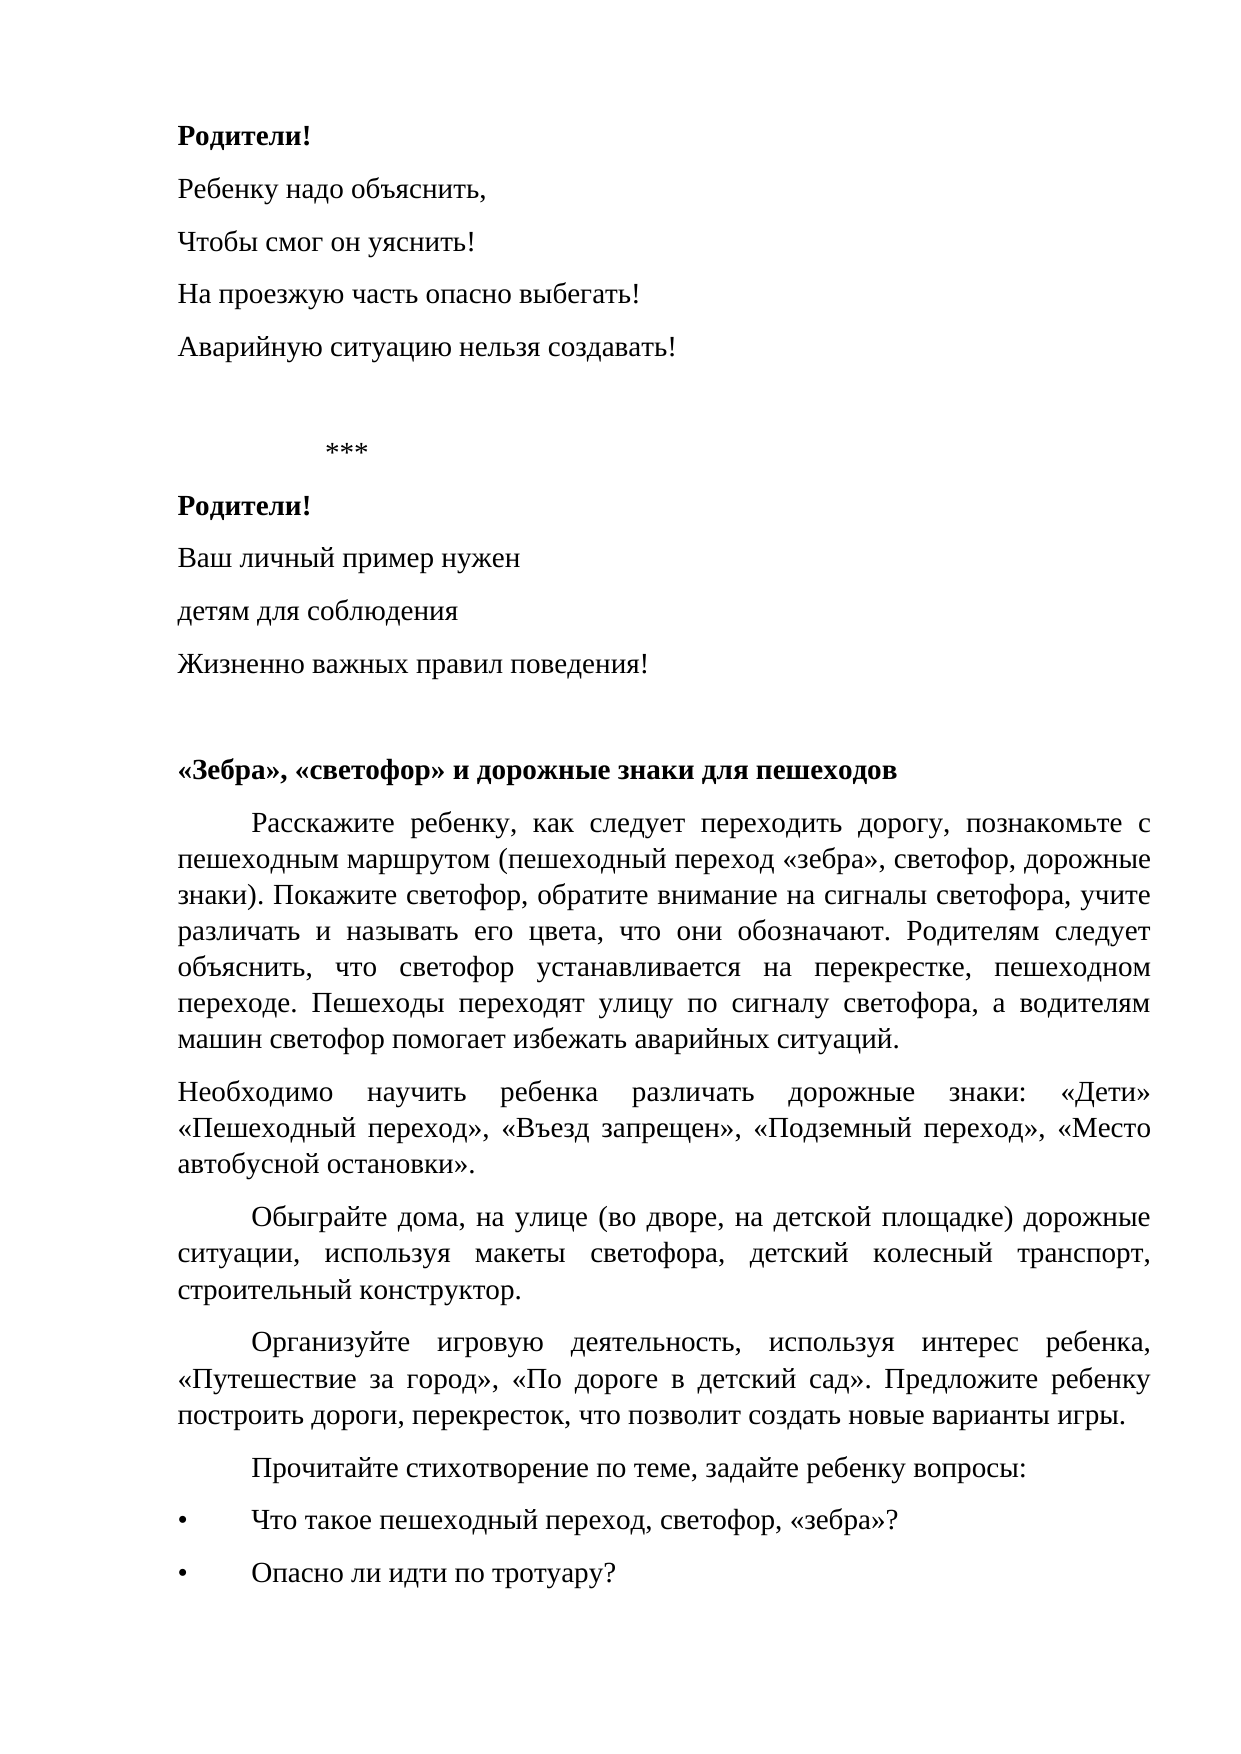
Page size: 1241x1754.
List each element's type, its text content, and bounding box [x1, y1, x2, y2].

text Расскажите ребенку, как следует переходить дорогу, познакомьте с пешеходным маршрутом (пешеходный переход «зебра», светофор, дорожные знаки). Покажите светофор, обратите внимание на сигналы светофора, учите различать и называть его цвета, что они обозначают. Родителям следует объяснить, что светофор устанавливается на перекрестке, пешеходном переходе. Пешеходы переходят улицу по сигналу светофора, а водителям машин светофор помогает избежать аварийных ситуаций. [177, 805, 1152, 1055]
text Обыграйте дома, на улице (во дворе, на детской площадке) дорожные ситуации, используя макеты светофора, детский колесный транспорт, строительный конструктор. [177, 1199, 1152, 1305]
text Родители! [177, 488, 1152, 521]
text Жизненно важных правил поведения! [177, 646, 1152, 680]
text • Что такое пешеходный переход, светофор, «зебра»? [177, 1502, 1152, 1536]
text Необходимо научить ребенка различать дорожные знаки: «Дети» «Пешеходный переход», «Въезд запрещен», «Подземный переход», «Место автобусной остановки». [177, 1074, 1152, 1180]
text «Зебра», «светофор» и дорожные знаки для пешеходов [177, 752, 1152, 785]
text На проезжую часть опасно выбегать! [177, 277, 1152, 310]
text Прочитайте стихотворение по теме, задайте ребенку вопросы: [177, 1450, 1152, 1483]
text Организуйте игровую деятельность, используя интерес ребенка, «Путешествие за город», «По дороге в детский сад». Предложите ребенку построить дороги, перекресток, что позволит создать новые варианты игры. [177, 1324, 1152, 1430]
text Аварийную ситуацию нельзя создавать! [177, 329, 1152, 363]
text *** [177, 435, 1152, 468]
text • Опасно ли идти по тротуару? [177, 1555, 1152, 1589]
text Родители! [177, 118, 1152, 152]
text детям для соблюдения [177, 593, 1152, 627]
text Чтобы смог он уяснить! [177, 224, 1152, 257]
text Ваш личный пример нужен [177, 541, 1152, 574]
text Ребенку надо объяснить, [177, 171, 1152, 204]
